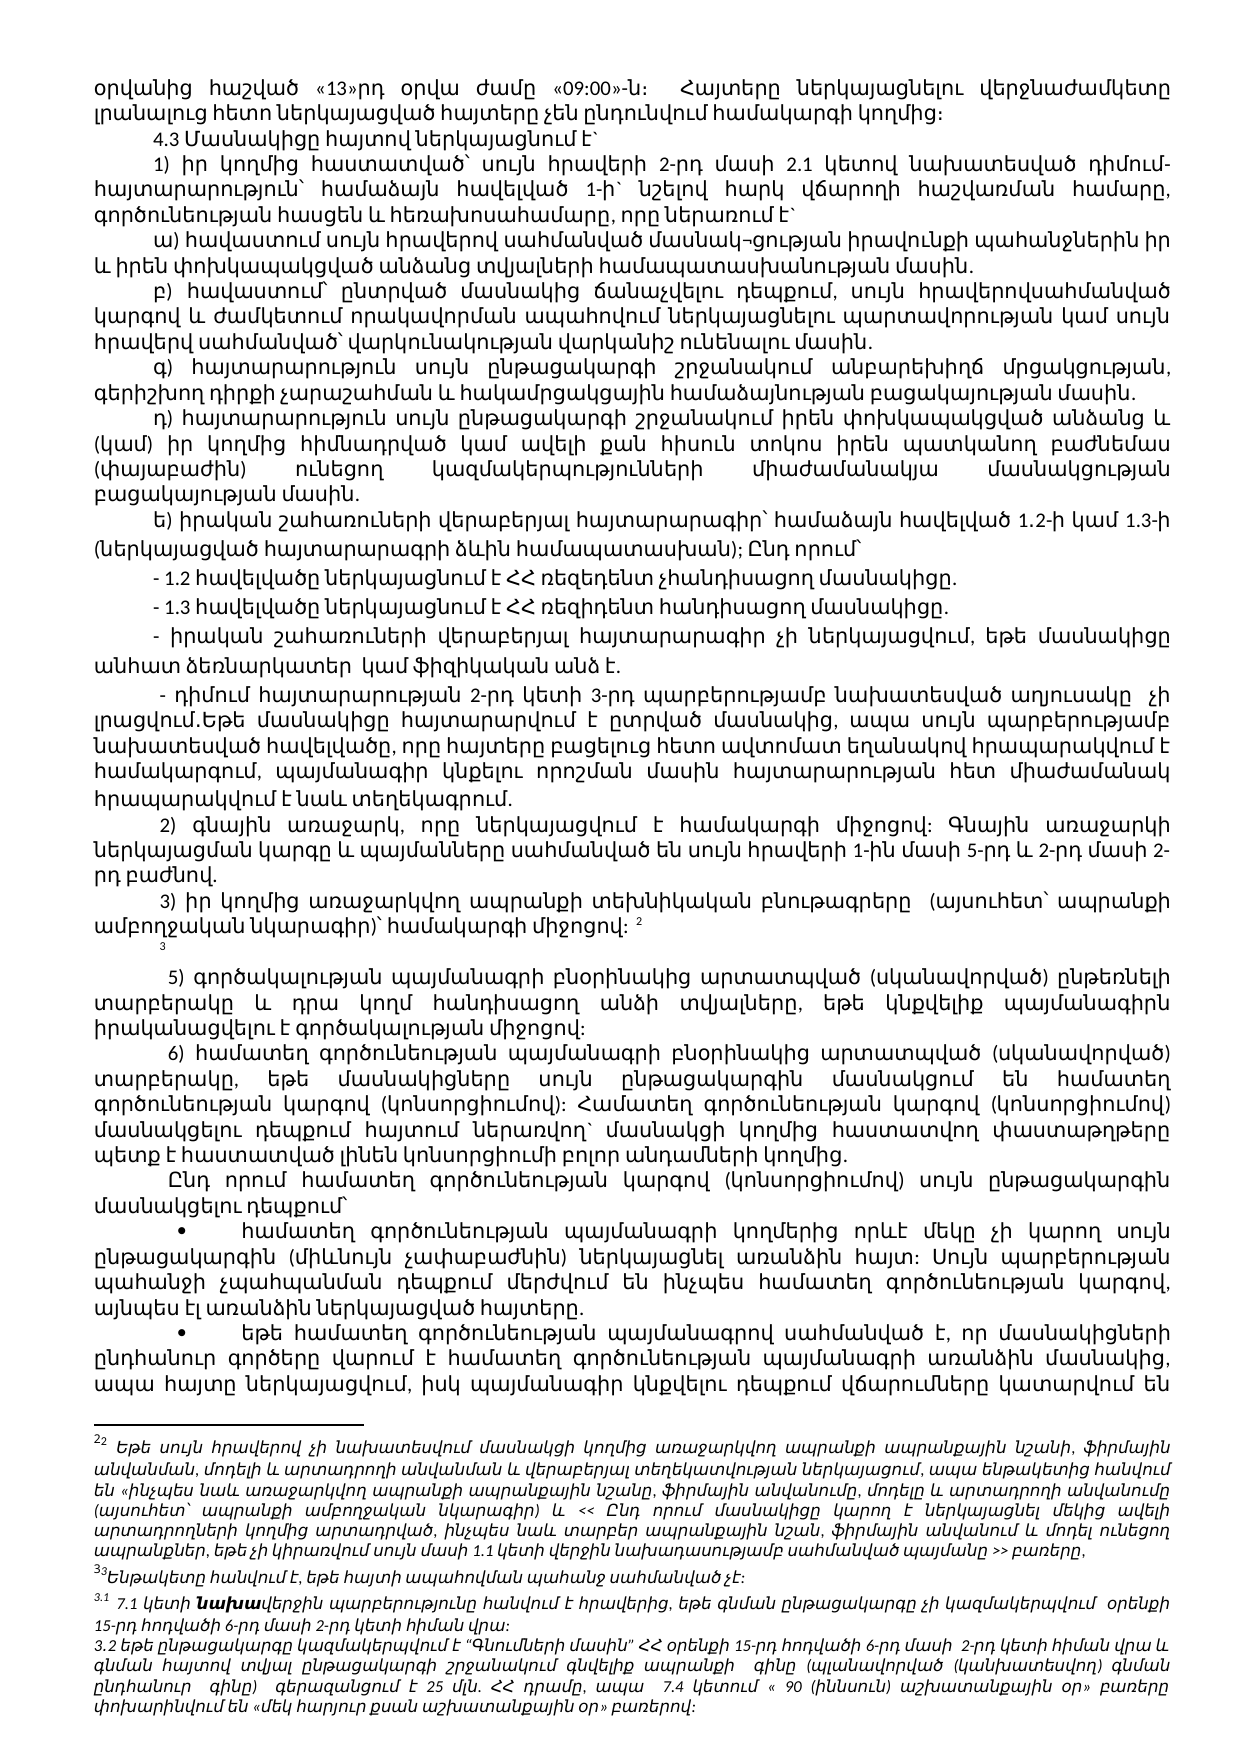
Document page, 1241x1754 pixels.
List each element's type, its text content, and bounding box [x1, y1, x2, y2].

text ե) իրական շահառուների վերաբերյալ հայտարարագիր՝ համաձայն հավելված 1․2-ի կամ 1.3-ի (ներկայացված հայտարարագրի ձևին համապատասխան); Ընդ որում՝ [94, 507, 1171, 562]
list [94, 1320, 1171, 1396]
text - իրական շահառուների վերաբերյալ հայտարարագիր չի ներկայացվում, եթե մասնակիցը անհատ ձեռնարկատեր կամ ֆիզիկական անձ է. [94, 624, 1171, 678]
text 5) գործակալության պայմանագրի բնօրինակից արտատպված (սկանավորված) ընթեռնելի տարբերակը և դրա կողմ հանդիսացող անձի տվյալները, եթե կնքվելիք պայմանագիրն իրականացվելու է գործակալության միջոցով: [94, 964, 1171, 1041]
text Ընդ որում համատեղ գործունեության կարգով (կոնսորցիումով) սույն ընթացակարգին մասնակցելու դեպքում՝ [94, 1168, 1171, 1218]
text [94, 75, 1171, 126]
text - 1.3 հավելվածը ներկայացնում է ՀՀ ռեզիդենտ հանդիսացող մասնակիցը. [94, 594, 1171, 620]
text 2) գնային առաջարկ, որը ներկայացվում է համակարգի միջոցով: Գնային առաջարկի ներկայացման կարգը և պայմանները սահմանված են սույն հրավերի 1-ին մասի 5-րդ և 2-րդ մասի 2-րդ բաժնով. [94, 812, 1171, 888]
list համատեղ գործունեության պայմանագրի կողմերից որևէ մեկը չի կարող սույն ընթացակարգին (միևնույն չափաբաժնին) ներկայացնել առանձին հայտ: Սույն պարբերության պահանջի չպահպանման դեպքում մերժվում են ինչպես համատեղ գործունեության կարգով, այնպես էլ առանձին ներկայացված հայտերը. [94, 1218, 1171, 1320]
text բ) հավաստում՝ ընտրված մասնակից ճանաչվելու դեպքում, սույն հրավերովսահմանված կարգով և ժամկետում որակավորման ապահովում ներկայացնելու պարտավորության կամ սույն հրավերվ սահմանված՝ վարկունակության վարկանիշ ունենալու մասին. [94, 278, 1171, 354]
text - դիմում հայտարարության 2-րդ կետի 3-րդ պարբերությամբ նախատեսված աղյուսակը չի լրացվում․Եթե մասնակիցը հայտարարվում է ըտրված մասնակից, ապա սույն պարբերությամբ նախատեսված հավելվածը, որը հայտերը բացելուց հետո ավտոմատ եղանակով հրապարակվում է համակարգում, պայմանագիր կնքելու որոշման մասին հայտարարության հետ միաժամանակ հրապարակվում է նաև տեղեկագրում. [94, 682, 1171, 812]
text գ) հայտարարություն սույն ընթացակարգի շրջանակում անբարեխիղճ մրցակցության, գերիշխող դիրքի չարաշահման և հակամրցակցային համաձայնության բացակայության մասին. [94, 354, 1171, 405]
text - 1.2 հավելվածը ներկայացնում է ՀՀ ռեզեդենտ չհանդիսացող մասնակիցը. [94, 565, 1171, 591]
text 6) համատեղ գործունեության պայմանագրի բնօրինակից արտատպված (սկանավորված) տարբերակը, եթե մասնակիցները սույն ընթացակարգին մասնակցում են համատեղ գործունեության կարգով (կոնսորցիումով): Համատեղ գործունեության կարգով (կոնսորցիումով) մասնակցելու դեպքում հայտում ներառվող` մասնակցի կողմից հաստատվող փաստաթղթերը պետք է հաստատված լինեն կոնսորցիումի բոլոր անդամների կողմից. [94, 1041, 1171, 1168]
text 4.3 Մասնակիցը հայտով ներկայացնում է` [94, 126, 1171, 151]
text 1) իր կողմից հաստատված՝ սույն հրավերի 2-րդ մասի 2.1 կետով նախատեսված դիմում-հայտարարություն՝ համաձայն հավելված 1-ի` նշելով հարկ վճարողի հաշվառման համարը, գործունեության հասցեն և հեռախոսահամարը, որը ներառում է` [94, 151, 1171, 227]
text 3 [94, 939, 1171, 964]
text ա) հավաստում սույն հրավերով սահմանված մասնակ¬ցության իրավունքի պահանջներին իր և իրեն փոխկապակցված անձանց տվյալների համապատասխանության մասին. [94, 227, 1171, 278]
text 3) իր կողմից առաջարկվող ապրանքի տեխնիկական բնութագրերը (այսուհետ՝ ապրանքի ամբողջական նկարագիր)՝ համակարգի միջոցով: 2 [94, 888, 1171, 939]
text դ) հայտարարություն սույն ընթացակարգի շրջանակում իրեն փոխկապակցված անձանց և (կամ) իր կողմից հիմնադրված կամ ավելի քան հիսուն տոկոս իրեն պատկանող բաժնեմաս (փայաբաժին) ունեցող կազմակերպությունների միաժամանակյա մասնակցության բացակայության մասին. [94, 405, 1171, 507]
